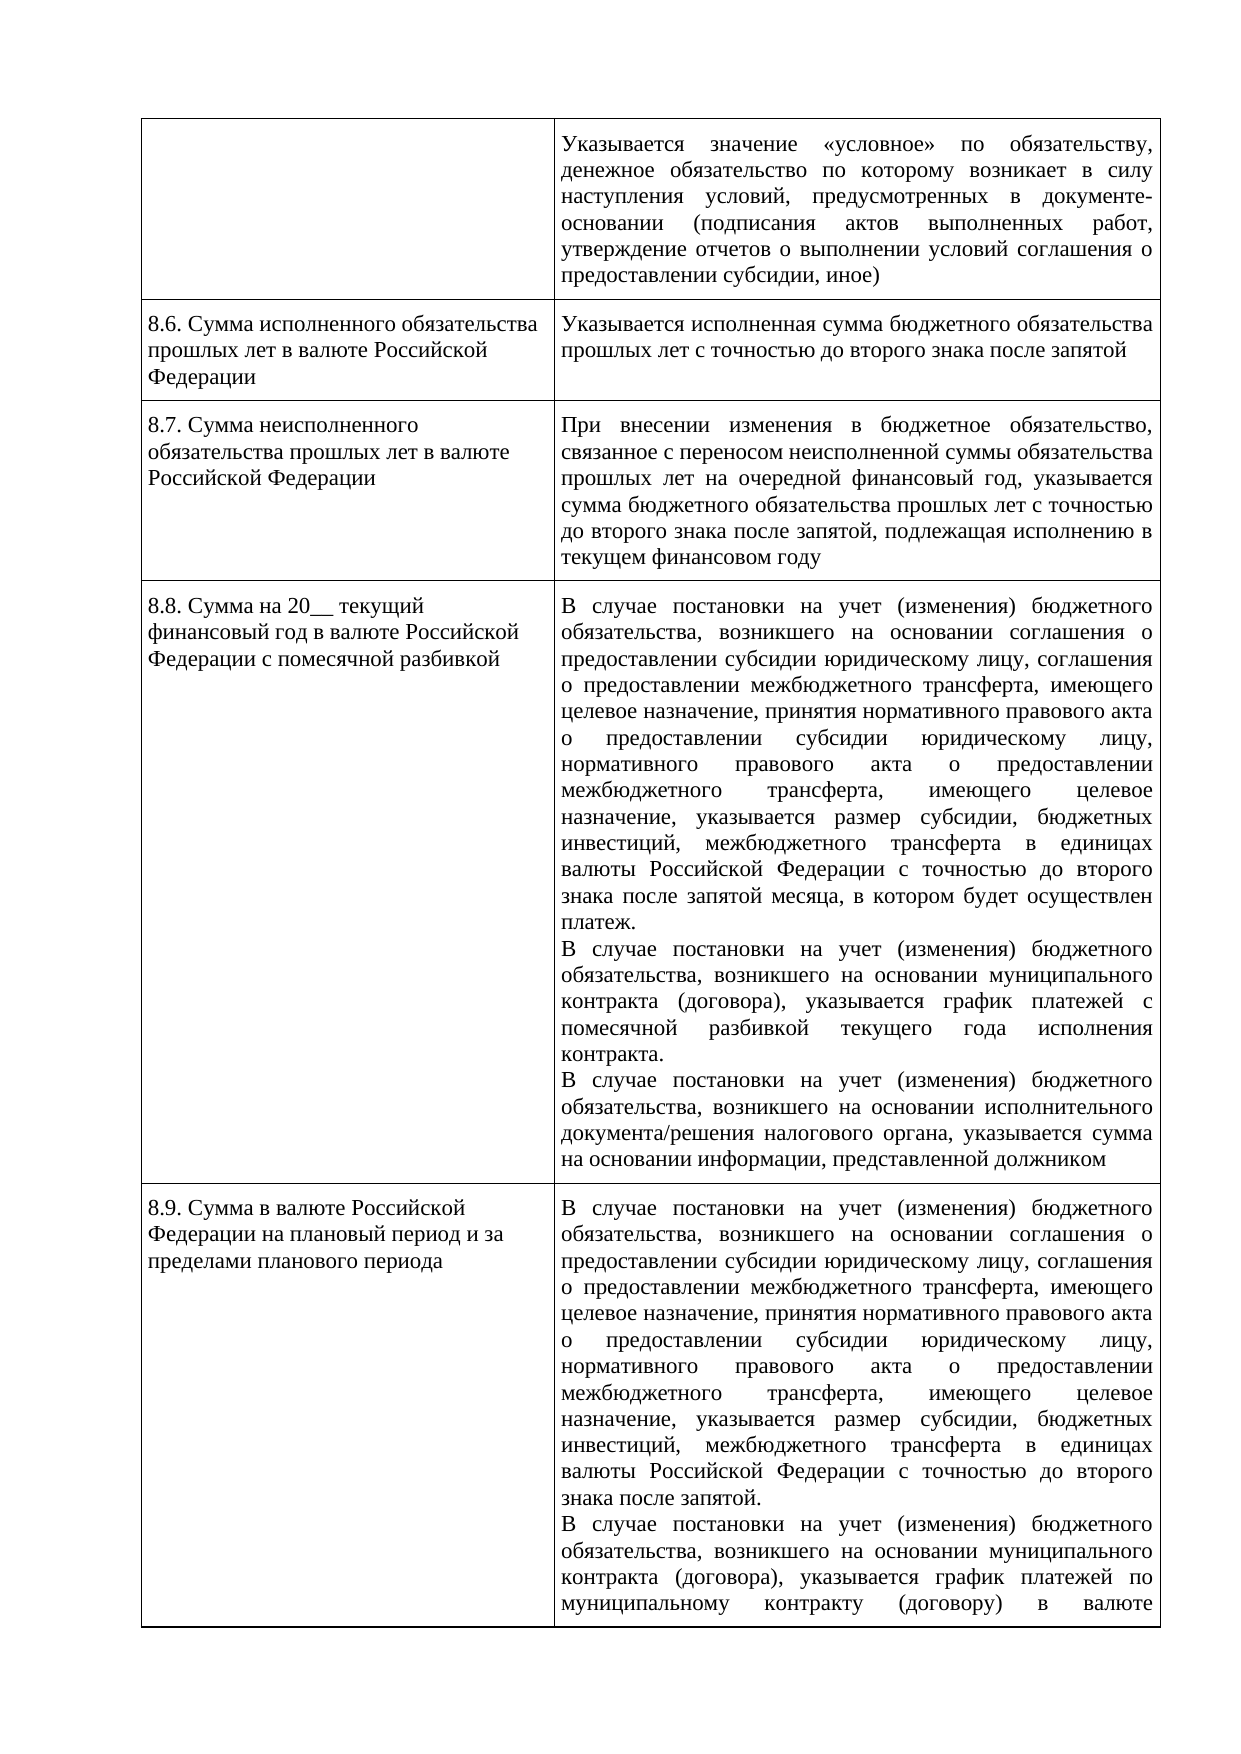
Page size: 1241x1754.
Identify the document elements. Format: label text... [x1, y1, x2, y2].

table_cell При внесении изменения в бюджетное обязательство, связанное с переносом неисполненной суммы обязательства прошлых лет на очередной финансовый год, указывается сумма бюджетного обязательства прошлых лет с точностью до второго знака после запятой, подлежащая исполнению в текущем финансовом году [555, 401, 1160, 580]
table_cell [142, 119, 554, 298]
table_cell Указывается исполненная сумма бюджетного обязательства прошлых лет с точностью до второго знака после запятой [555, 300, 1160, 400]
table_cell 8.7. Сумма неисполненного обязательства прошлых лет в валюте Российской Федерации [142, 401, 554, 580]
table_cell В случае постановки на учет (изменения) бюджетного обязательства, возникшего на основании соглашения о предоставлении субсидии юридическому лицу, соглашения о предоставлении межбюджетного трансферта, имеющего целевое назначение, принятия нормативного правового акта о предоставлении субсидии юридическому лицу, нормативного правового акта о предоставлении межбюджетного трансферта, имеющего целевое назначение, указывается размер субсидии, бюджетных инвестиций, межбюджетного трансферта в единицах валюты Российской Федерации с точностью до второго знака после запятой месяца, в котором будет осуществлен платеж. В случае постановки на учет (изменения) бюджетного обязательства, возникшего на основании муниципального контракта (договора), указывается график платежей с помесячной разбивкой текущего года исполнения контракта. В случае постановки на учет (изменения) бюджетного обязательства, возникшего на основании исполнительного документа/решения налогового органа, указывается сумма на основании информации, представленной должником [555, 581, 1160, 1182]
table_cell 8.6. Сумма исполненного обязательства прошлых лет в валюте Российской Федерации [142, 300, 554, 400]
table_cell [555, 1184, 1160, 1626]
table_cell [555, 119, 1160, 298]
table_cell 8.8. Сумма на 20__ текущий финансовый год в валюте Российской Федерации с помесячной разбивкой [142, 581, 554, 1182]
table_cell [142, 1184, 554, 1626]
